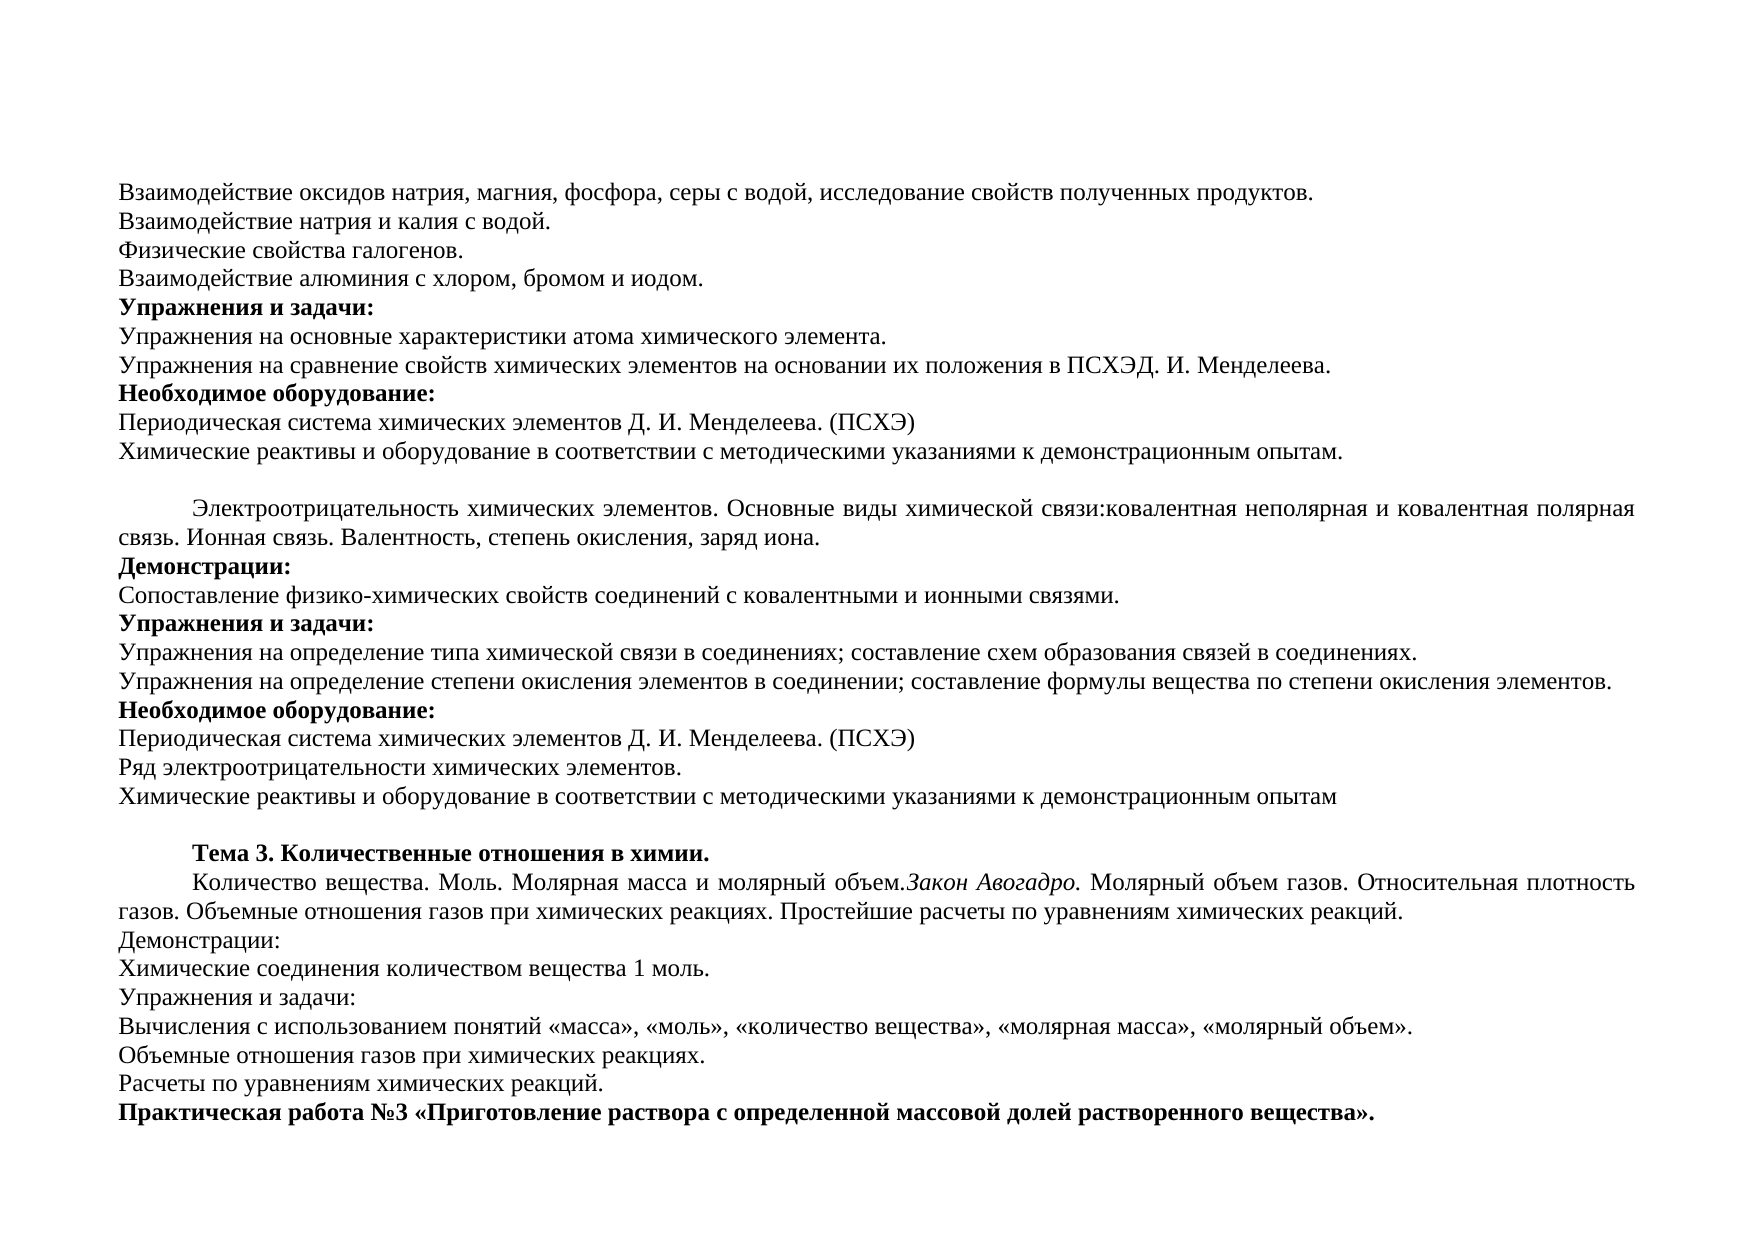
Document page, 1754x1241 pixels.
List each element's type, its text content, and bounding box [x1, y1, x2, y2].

text Электроотрицательность химических элементов. Основные виды химической связи:ковалентная неполярная и ковалентная полярная связь. Ионная связь. Валентность, степень окисления, заряд иона. [118, 493, 1636, 551]
text Взаимодействие натрия и калия с водой. [118, 206, 1636, 235]
text Сопоставление физико-химических свойств соединений с ковалентными и ионными связями. [118, 580, 1636, 608]
text Ряд электроотрицательности химических элементов. [118, 752, 1636, 781]
text Объемные отношения газов при химических реакциях. [118, 1040, 1636, 1068]
text Химические соединения количеством вещества 1 моль. [118, 953, 1636, 982]
text Периодическая система химических элементов Д. И. Менделеева. (ПСХЭ) [118, 407, 1636, 436]
text Практическая работа №3 «Приготовление раствора с определенной массовой долей растворенного вещества». [118, 1097, 1636, 1126]
text Химические реактивы и оборудование в соответствии с методическими указаниями к демонстрационным опытам. [118, 436, 1636, 465]
text Упражнения и задачи: [118, 982, 1636, 1011]
text Периодическая система химических элементов Д. И. Менделеева. (ПСХЭ) [118, 723, 1636, 752]
text Упражнения на основные характеристики атома химического элемента. [118, 321, 1636, 350]
text Упражнения на определение типа химической связи в соединениях; составление схем образования связей в соединениях. [118, 637, 1636, 666]
text Упражнения и задачи: [118, 292, 1636, 321]
text Количество вещества. Моль. Молярная масса и молярный объем.Закон Авогадро. Молярный объем газов. Относительная плотность газов. Объемные отношения газов при химических реакциях. Простейшие расчеты по уравнениям химических реакций. [118, 867, 1636, 925]
text Взаимодействие оксидов натрия, магния, фосфора, серы с водой, исследование свойств полученных продуктов. [118, 177, 1636, 206]
text Расчеты по уравнениям химических реакций. [118, 1068, 1636, 1097]
text Химические реактивы и оборудование в соответствии с методическими указаниями к демонстрационным опытам [118, 781, 1636, 810]
text Взаимодействие алюминия с хлором, бромом и иодом. [118, 263, 1636, 292]
text Демонстрации: [118, 551, 1636, 580]
text Упражнения на сравнение свойств химических элементов на основании их положения в ПСХЭД. И. Менделеева. [118, 350, 1636, 378]
text Тема 3. Количественные отношения в химии. [118, 838, 1636, 867]
text Физические свойства галогенов. [118, 235, 1636, 263]
text Упражнения на определение степени окисления элементов в соединении; составление формулы вещества по степени окисления элементов. [118, 666, 1636, 695]
text Необходимое оборудование: [118, 378, 1636, 407]
text Упражнения и задачи: [118, 608, 1636, 637]
text Демонстрации: [118, 925, 1636, 953]
text Вычисления с использованием понятий «масса», «моль», «количество вещества», «молярная масса», «молярный объем». [118, 1011, 1636, 1040]
text Необходимое оборудование: [118, 695, 1636, 723]
